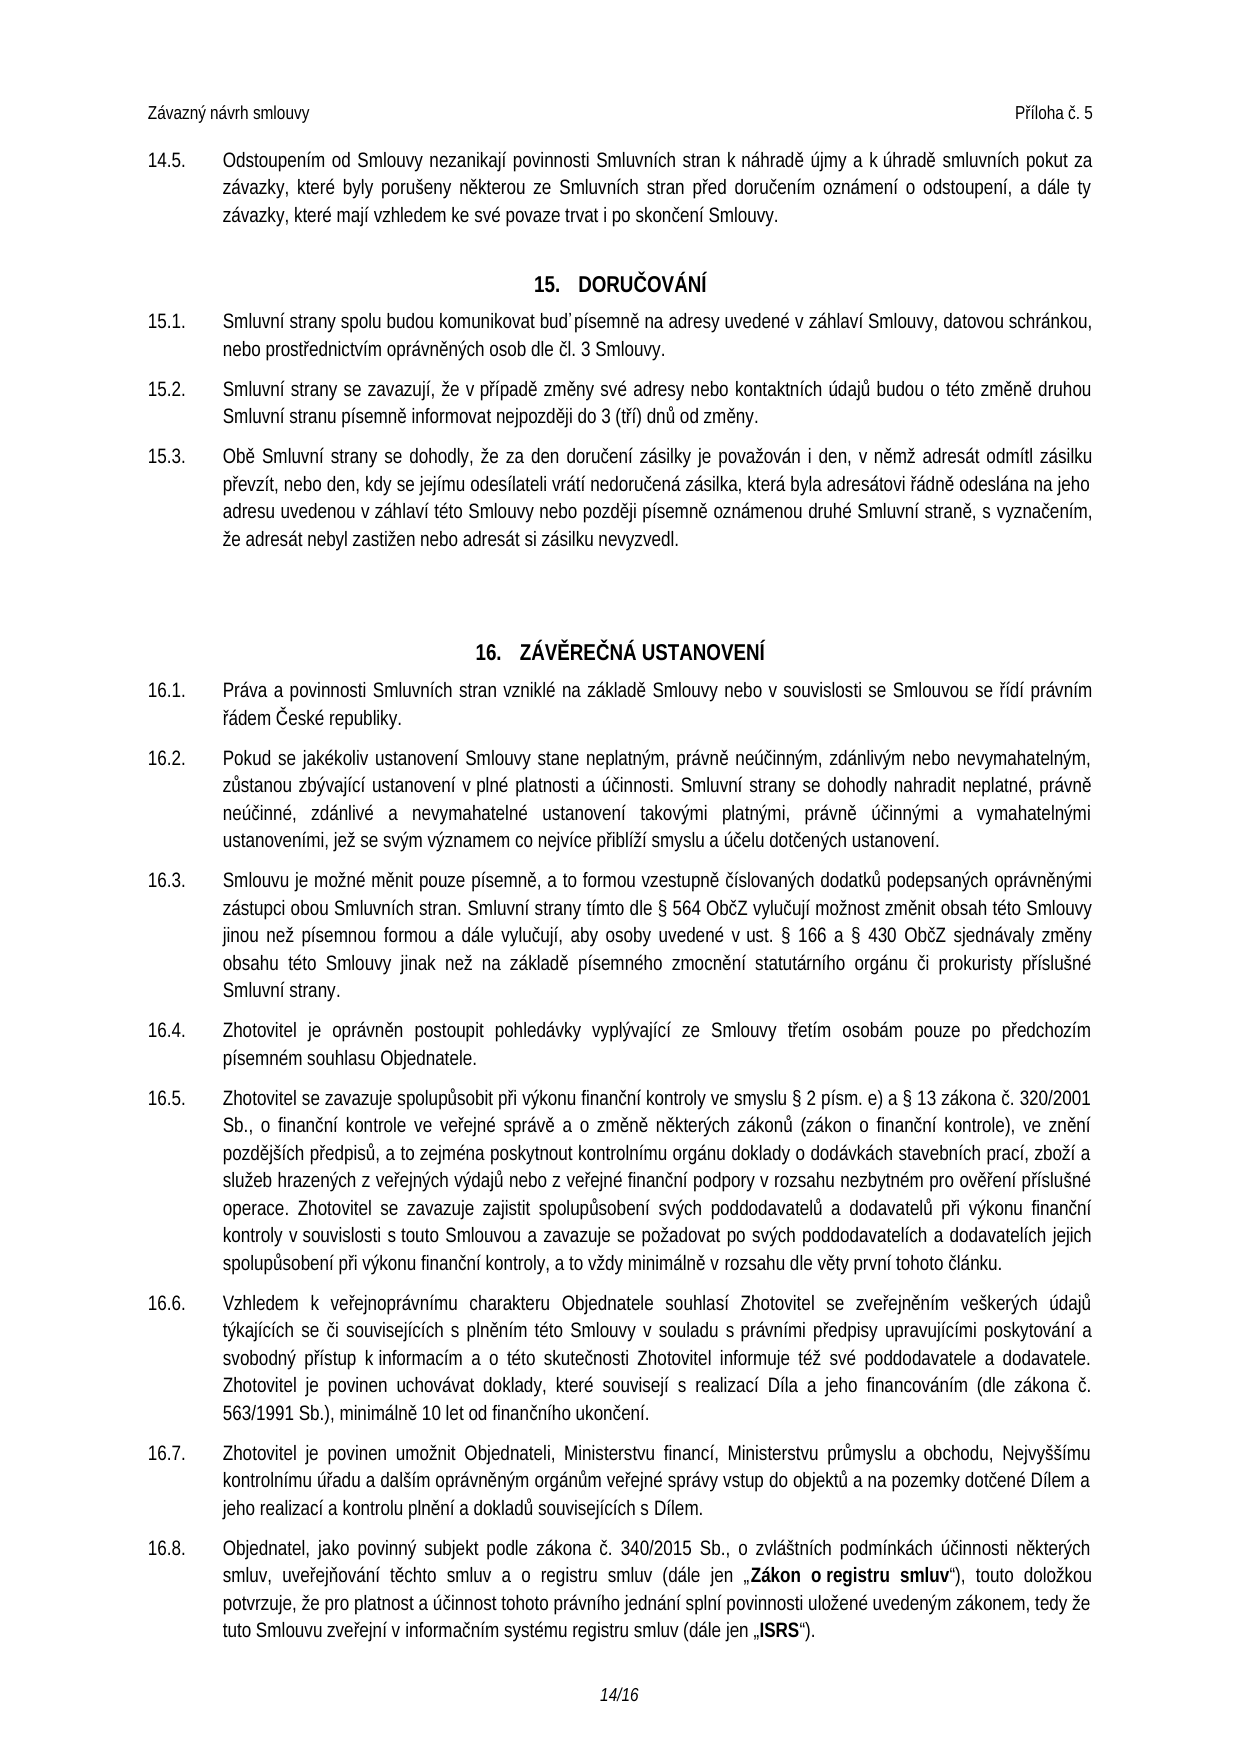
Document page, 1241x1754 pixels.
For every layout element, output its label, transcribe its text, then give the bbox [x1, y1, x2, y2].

subtitle Zhotovitel je povinen umožnit Objednateli, Ministerstvu financí, Ministerstvu průmyslu a obchodu, Nejvyššímu kontrolnímu úřadu a dalším oprávněným orgánům veřejné správy vstup do objektů a na pozemky dotčené Dílem a jeho realizací a kontrolu plnění a dokladů souvisejících s Dílem. [148, 1441, 1092, 1520]
subtitle Vzhledem k veřejnoprávnímu charakteru Objednatele souhlasí Zhotovitel se zveřejněním veškerých údajů týkajících se či souvisejících s plněním této Smlouvy v souladu s právními předpisy upravujícími poskytování a svobodný přístup k informacím a o této skutečnosti Zhotovitel informuje též své poddodavatele a dodavatele. Zhotovitel je povinen uchovávat doklady, které souvisejí s realizací Díla a jeho financováním (dle zákona č. 563/1991 Sb.), minimálně 10 let od finančního ukončení. [148, 1291, 1092, 1425]
subtitle Smlouvu je možné měnit pouze písemně, a to formou vzestupně číslovaných dodatků podepsaných oprávněnými zástupci obou Smluvních stran. Smluvní strany tímto dle § 564 ObčZ vylučují možnost změnit obsah této Smlouvy jinou než písemnou formou a dále vylučují, aby osoby uvedené v ust. § 166 a § 430 ObčZ sjednávaly změny obsahu této Smlouvy jinak než na základě písemného zmocnění statutárního orgánu či prokuristy příslušné Smluvní strany. [148, 868, 1092, 1002]
subtitle Zhotovitel je oprávněn postoupit pohledávky vyplývající ze Smlouvy třetím osobám pouze po předchozím písemném souhlasu Objednatele. [148, 1018, 1092, 1070]
subtitle Odstoupením od Smlouvy nezanikají povinnosti Smluvních stran k náhradě újmy a k úhradě smluvních pokut za závazky, které byly porušeny některou ze Smluvních stran před doručením oznámení o odstoupení, a dále ty závazky, které mají vzhledem ke své povaze trvat i po skončení Smlouvy. [148, 148, 1092, 227]
subtitle Pokud se jakékoliv ustanovení Smlouvy stane neplatným, právně neúčinným, zdánlivým nebo nevymahatelným, zůstanou zbývající ustanovení v plné platnosti a účinnosti. Smluvní strany se dohodly nahradit neplatné, právně neúčinné, zdánlivé a nevymahatelné ustanovení takovými platnými, právně účinnými a vymahatelnými ustanoveními, jež se svým významem co nejvíce přiblíží smyslu a účelu dotčených ustanovení. [148, 746, 1092, 852]
subtitle Obě Smluvní strany se dohodly, že za den doručení zásilky je považován i den, v němž adresát odmítl zásilku převzít, nebo den, kdy se jejímu odesílateli vrátí nedoručená zásilka, která byla adresátovi řádně odeslána na jeho adresu uvedenou v záhlaví této Smlouvy nebo později písemně oznámenou druhé Smluvní straně, s vyznačením, že adresát nebyl zastižen nebo adresát si zásilku nevyzvedl. [148, 444, 1092, 551]
subtitle ZÁVĚREČNÁ USTANOVENÍ [148, 637, 1092, 666]
subtitle Zhotovitel se zavazuje spolupůsobit při výkonu finanční kontroly ve smyslu § 2 písm. e) a § 13 zákona č. 320/2001 Sb., o finanční kontrole ve veřejné správě a o změně některých zákonů (zákon o finanční kontrole), ve znění pozdějších předpisů, a to zejména poskytnout kontrolnímu orgánu doklady o dodávkách stavebních prací, zboží a služeb hrazených z veřejných výdajů nebo z veřejné finanční podpory v rozsahu nezbytném pro ověření příslušné operace. Zhotovitel se zavazuje zajistit spolupůsobení svých poddodavatelů a dodavatelů při výkonu finanční kontroly v souvislosti s touto Smlouvou a zavazuje se požadovat po svých poddodavatelích a dodavatelích jejich spolupůsobení při výkonu finanční kontroly, a to vždy minimálně v rozsahu dle věty první tohoto článku. [148, 1086, 1092, 1275]
subtitle Objednatel, jako povinný subjekt podle zákona č. 340/2015 Sb., o zvláštních podmínkách účinnosti některých smluv, uveřejňování těchto smluv a o registru smluv (dále jen „Zákon o registru smluv“), touto doložkou potvrzuje, že pro platnost a účinnost tohoto právního jednání splní povinnosti uložené uvedeným zákonem, tedy že tuto Smlouvu zveřejní v informačním systému registru smluv (dále jen „ISRS“). [148, 1536, 1092, 1642]
subtitle Smluvní strany spolu budou komunikovat buď písemně na adresy uvedené v záhlaví Smlouvy, datovou schránkou, nebo prostřednictvím oprávněných osob dle čl. 3 Smlouvy. [148, 309, 1092, 361]
subtitle Smluvní strany se zavazují, že v případě změny své adresy nebo kontaktních údajů budou o této změně druhou Smluvní stranu písemně informovat nejpozději do 3 (tří) dnů od změny. [148, 377, 1092, 428]
subtitle DORUČOVÁNÍ [148, 268, 1092, 297]
subtitle Práva a povinnosti Smluvních stran vzniklé na základě Smlouvy nebo v souvislosti se Smlouvou se řídí právním řádem České republiky. [148, 678, 1092, 730]
